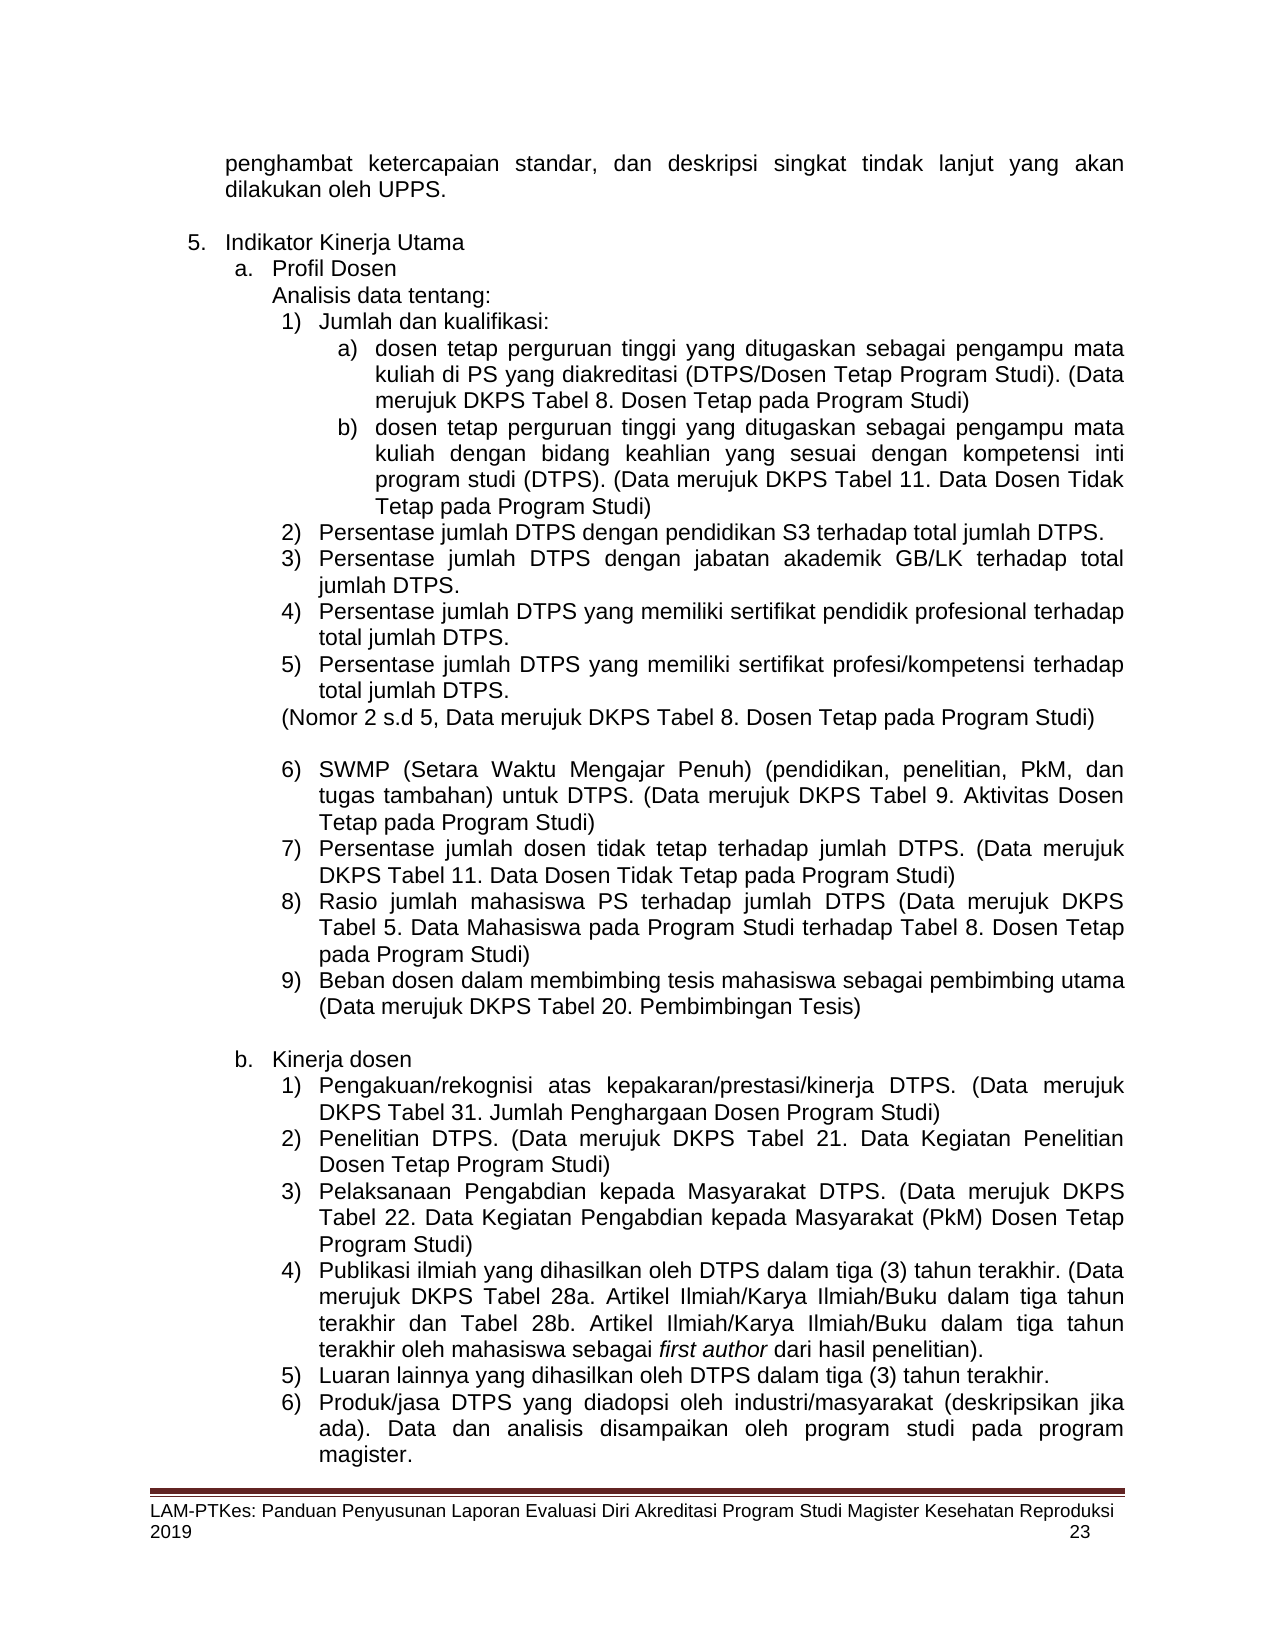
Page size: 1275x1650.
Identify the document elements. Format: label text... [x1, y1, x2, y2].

list Publikasi ilmiah yang dihasilkan oleh DTPS dalam tiga (3) tahun terakhir. (Data merujuk DKPS Tabel 28a. Artikel Ilmiah/Karya Ilmiah/Buku dalam tiga tahun terakhir dan Tabel 28b. Artikel Ilmiah/Karya Ilmiah/Buku dalam tiga tahun terakhir oleh mahasiswa sebagai first author dari hasil penelitian). [281, 1257, 1125, 1362]
list Jumlah dan kualifikasi: [281, 308, 1125, 334]
list Persentase jumlah DTPS yang memiliki sertifikat profesi/kompetensi terhadap total jumlah DTPS. [281, 651, 1125, 703]
list Persentase jumlah DTPS dengan pendidikan S3 terhadap total jumlah DTPS. [281, 519, 1125, 545]
list Indikator Kinerja Utama [187, 229, 1125, 255]
list SWMP (Setara Waktu Mengajar Penuh) (pendidikan, penelitian, PkM, dan tugas tambahan) untuk DTPS. (Data merujuk DKPS Tabel 9. Aktivitas Dosen Tetap pada Program Studi) [281, 756, 1125, 835]
list Luaran lainnya yang dihasilkan oleh DTPS dalam tiga (3) tahun terakhir. [281, 1362, 1125, 1389]
text (Nomor 2 s.d 5, Data merujuk DKPS Tabel 8. Dosen Tetap pada Program Studi) [281, 703, 1125, 730]
list Pelaksanaan Pengabdian kepada Masyarakat DTPS. (Data merujuk DKPS Tabel 22. Data Kegiatan Pengabdian kepada Masyarakat (PkM) Dosen Tetap Program Studi) [281, 1178, 1125, 1257]
text Analisis data tentang: [272, 282, 1125, 308]
list dosen tetap perguruan tinggi yang ditugaskan sebagai pengampu mata kuliah di PS yang diakreditasi (DTPS/Dosen Tetap Program Studi). (Data merujuk DKPS Tabel 8. Dosen Tetap pada Program Studi) [337, 334, 1125, 413]
list Persentase jumlah DTPS yang memiliki sertifikat pendidik profesional terhadap total jumlah DTPS. [281, 598, 1125, 651]
list Persentase jumlah dosen tidak tetap terhadap jumlah DTPS. (Data merujuk DKPS Tabel 11. Data Dosen Tidak Tetap pada Program Studi) [281, 835, 1125, 888]
list Produk/jasa DTPS yang diadopsi oleh industri/masyarakat (deskripsikan jika ada). Data dan analisis disampaikan oleh program studi pada program magister. [281, 1389, 1125, 1468]
list Beban dosen dalam membimbing tesis mahasiswa sebagai pembimbing utama (Data merujuk DKPS Tabel 20. Pembimbingan Tesis) [281, 967, 1125, 1020]
list Kinerja dosen [234, 1046, 1125, 1072]
list Profil Dosen [234, 255, 1125, 282]
list Pengakuan/rekognisi atas kepakaran/prestasi/kinerja DTPS. (Data merujuk DKPS Tabel 31. Jumlah Penghargaan Dosen Program Studi) [281, 1072, 1125, 1125]
list dosen tetap perguruan tinggi yang ditugaskan sebagai pengampu mata kuliah dengan bidang keahlian yang sesuai dengan kompetensi inti program studi (DTPS). (Data merujuk DKPS Tabel 11. Data Dosen Tidak Tetap pada Program Studi) [337, 413, 1125, 519]
list Rasio jumlah mahasiswa PS terhadap jumlah DTPS (Data merujuk DKPS Tabel 5. Data Mahasiswa pada Program Studi terhadap Tabel 8. Dosen Tetap pada Program Studi) [281, 888, 1125, 967]
list Penelitian DTPS. (Data merujuk DKPS Tabel 21. Data Kegiatan Penelitian Dosen Tetap Program Studi) [281, 1125, 1125, 1178]
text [225, 150, 1125, 203]
list Persentase jumlah DTPS dengan jabatan akademik GB/LK terhadap total jumlah DTPS. [281, 545, 1125, 598]
